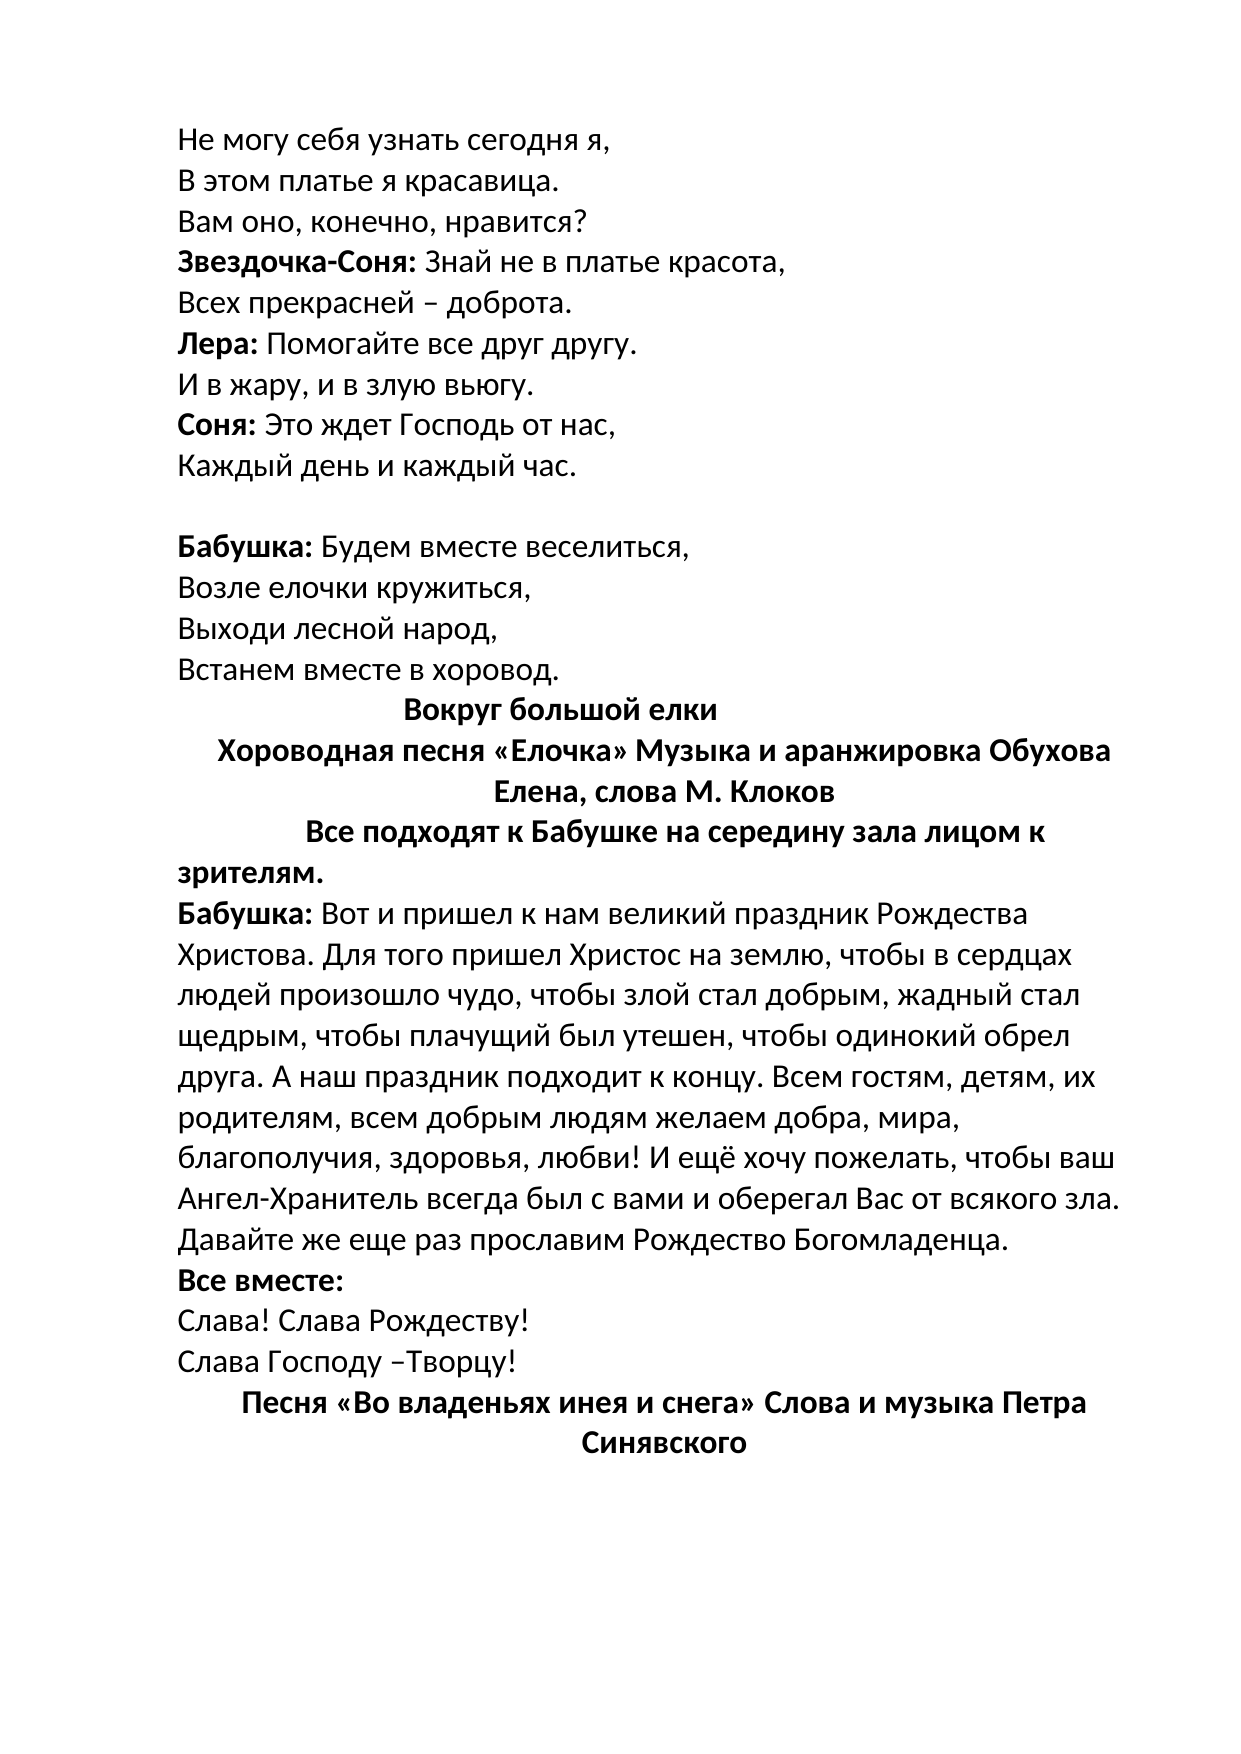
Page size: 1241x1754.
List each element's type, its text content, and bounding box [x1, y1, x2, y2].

text Вам оно, конечно, нравится? [177, 199, 1152, 240]
text Звездочка-Соня: Знай не в платье красота, [177, 240, 1152, 281]
text Песня «Во владеньях инея и снега» Слова и музыка Петра Синявского [177, 1381, 1152, 1462]
text Бабушка: Вот и пришел к нам великий праздник Рождества Христова. Для того пришел Христос на землю, чтобы в сердцах людей произошло чудо, чтобы злой стал добрым, жадный стал щедрым, чтобы плачущий был утешен, чтобы одинокий обрел друга. А наш праздник подходит к концу. Всем гостям, детям, их родителям, всем добрым людям желаем добра, мира, благополучия, здоровья, любви! И ещё хочу пожелать, чтобы ваш Ангел-Хранитель всегда был с вами и оберегал Вас от всякого зла. Давайте же еще раз прославим Рождество Богомладенца. Все вместе: Слава! Слава Рождеству! Слава Господу –Творцу! [177, 892, 1152, 1381]
text Хороводная песня «Елочка» Музыка и аранжировка Обухова Елена, слова М. Клоков [177, 729, 1152, 811]
text Не могу себя узнать сегодня я, [177, 118, 1152, 159]
text Соня: Это ждет Господь от нас, [177, 403, 1152, 444]
text Бабушка: Будем вместе веселиться, [177, 525, 1152, 566]
text Все подходят к Бабушке на середину зала лицом к зрителям. [177, 811, 1152, 892]
text Всех прекрасней – доброта. [177, 281, 1152, 322]
text Возле елочки кружиться, [177, 566, 1152, 607]
text Каждый день и каждый час. [177, 444, 1152, 485]
text В этом платье я красавица. [177, 159, 1152, 199]
text И в жару, и в злую вьюгу. [177, 362, 1152, 403]
text Лера: Помогайте все друг другу. [177, 322, 1152, 362]
text Встанем вместе в хоровод. [177, 648, 1152, 688]
text Вокруг большой елки [177, 688, 1152, 729]
text Выходи лесной народ, [177, 607, 1152, 648]
